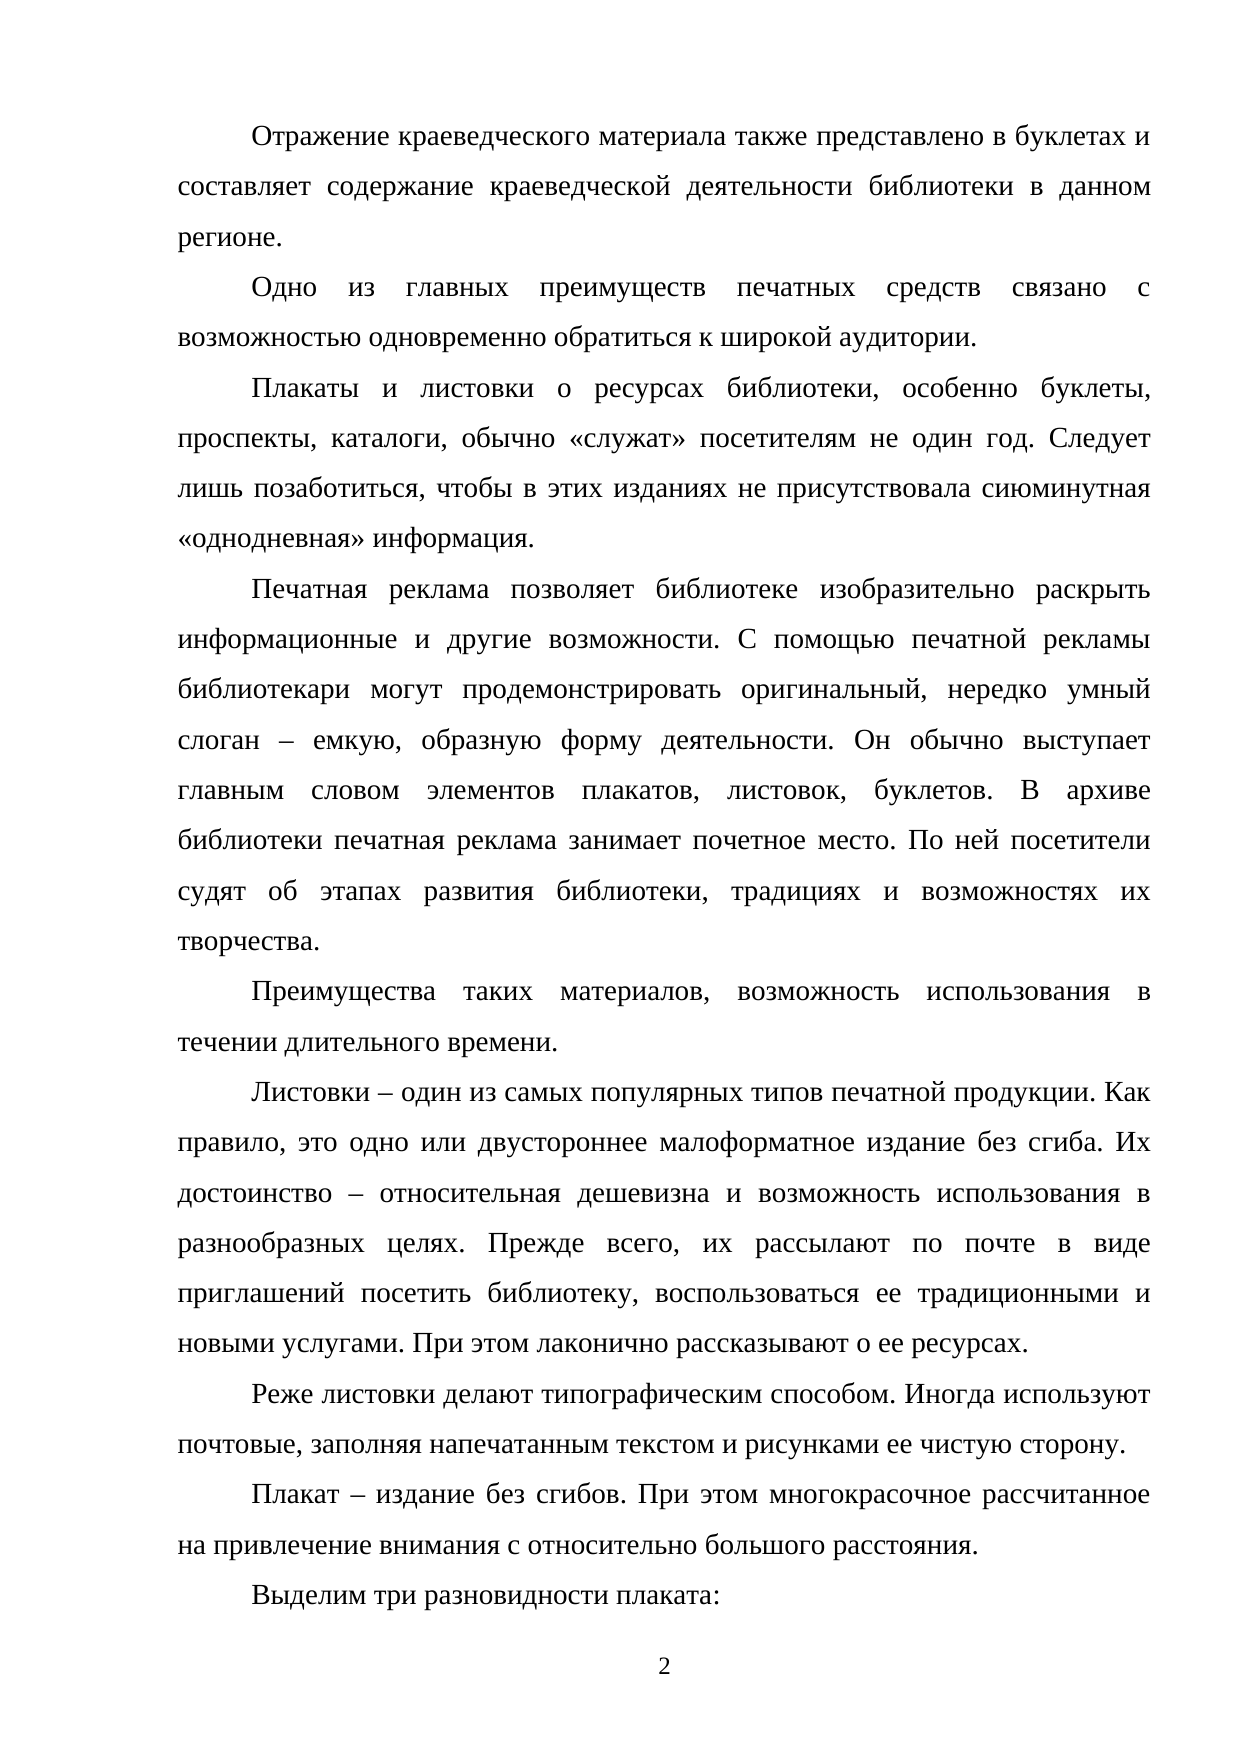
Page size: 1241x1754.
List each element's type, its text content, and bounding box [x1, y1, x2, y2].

text Плакат – издание без сгибов. При этом многокрасочное рассчитанное на привлечение внимания с относительно большого расстояния. [177, 1477, 1152, 1560]
text Отражение краеведческого материала также представлено в буклетах и составляет содержание краеведческой деятельности библиотеки в данном регионе. [177, 118, 1152, 252]
text Одно из главных преимуществ печатных средств связано с возможностью одновременно обратиться к широкой аудитории. [177, 269, 1152, 353]
text Выделим три разновидности плаката: [177, 1577, 1152, 1611]
text Плакаты и листовки о ресурсах библиотеки, особенно буклеты, проспекты, каталоги, обычно «служат» посетителям не один год. Следует лишь позаботиться, чтобы в этих изданиях не присутствовала сиюминутная «однодневная» информация. [177, 370, 1152, 554]
text Реже листовки делают типографическим способом. Иногда используют почтовые, заполняя напечатанным текстом и рисунками ее чистую сторону. [177, 1376, 1152, 1460]
text Листовки – один из самых популярных типов печатной продукции. Как правило, это одно или двустороннее малоформатное издание без сгиба. Их достоинство – относительная дешевизна и возможность использования в разнообразных целях. Прежде всего, их рассылают по почте в виде приглашений посетить библиотеку, воспользоваться ее традиционными и новыми услугами. При этом лаконично рассказывают о ее ресурсах. [177, 1074, 1152, 1359]
text Преимущества таких материалов, возможность использования в течении длительного времени. [177, 973, 1152, 1057]
text Печатная реклама позволяет библиотеке изобразительно раскрыть информационные и другие возможности. С помощью печатной рекламы библиотекари могут продемонстрировать оригинальный, нередко умный слоган – емкую, образную форму деятельности. Он обычно выступает главным словом элементов плакатов, листовок, буклетов. В архиве библиотеки печатная реклама занимает почетное место. По ней посетители судят об этапах развития библиотеки, традициях и возможностях их творчества. [177, 571, 1152, 957]
